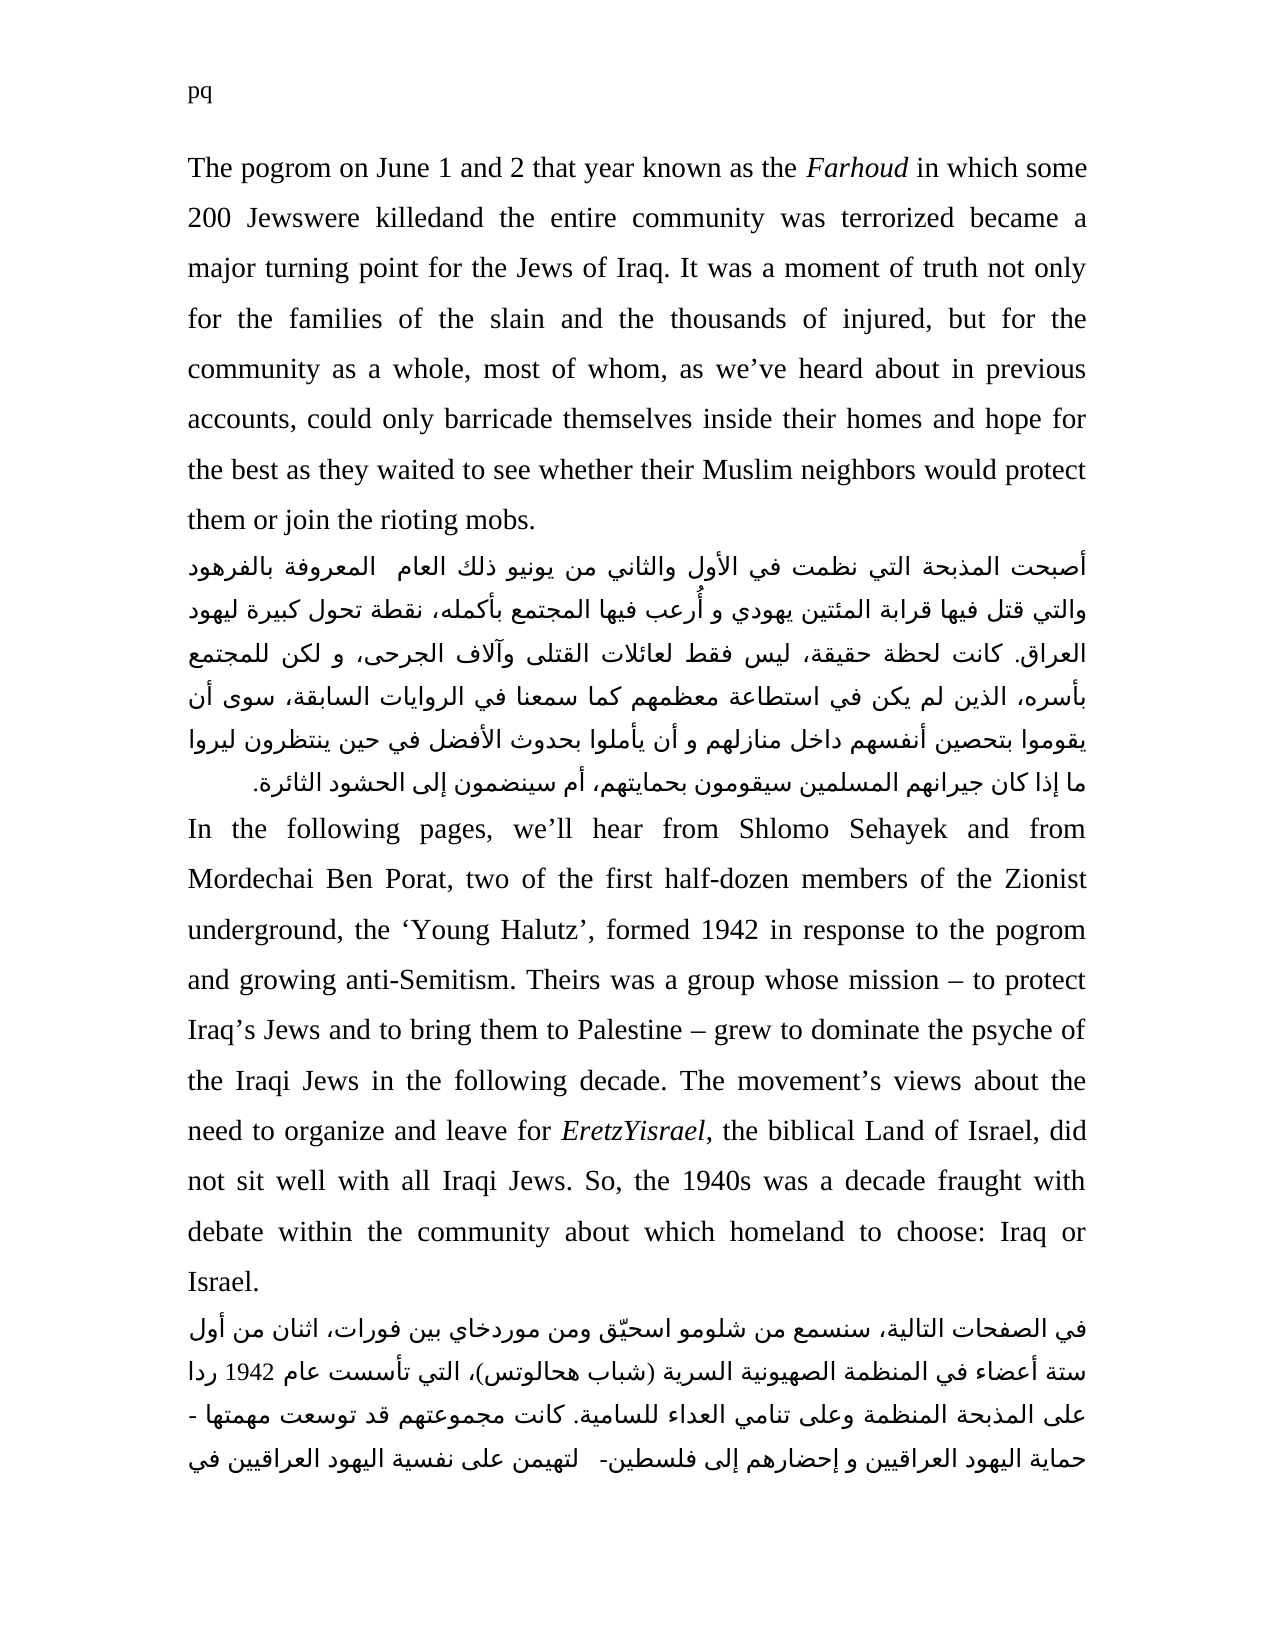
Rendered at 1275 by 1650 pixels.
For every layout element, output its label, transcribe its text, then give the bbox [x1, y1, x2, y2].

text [187, 1314, 1087, 1472]
text In the following pages, we’ll hear from Shlomo Sehayek and from Mordechai Ben Porat, two of the first half-dozen members of the Zionist underground, the ‘Young Halutz’, formed 1942 in response to the pogrom and growing anti-Semitism. Theirs was a group whose mission – to protect Iraq’s Jews and to bring them to Palestine – grew to dominate the psyche of the Iraqi Jews in the following decade. The movement’s views about the need to organize and leave for EretzYisrael, the biblical Land of Israel, did not sit well with all Iraqi Jews. So, the 1940s was a decade fraught with debate within the community about which homeland to choose: Iraq or Israel. [187, 811, 1087, 1298]
text أصبحت المذبحة التي نظمت في الأول والثاني من يونيو ذلك العام المعروفة بالفرهود والتي قتل فيها قرابة المئتين يهودي و أُرعب فيها المجتمع بأكمله، نقطة تحول كبيرة ليهود العراق. كانت لحظة حقيقة، ليس فقط لعائلات القتلى وآلاف الجرحى، و لكن للمجتمع بأسره، الذين لم يكن في استطاعة معظمهم كما سمعنا في الروايات السابقة، سوى أن يقوموا بتحصين أنفسهم داخل منازلهم و أن يأملوا بحدوث الأفضل في حين ينتظرون ليروا ما إذا كان جيرانهم المسلمين سيقومون بحمايتهم، أم سينضمون إلى الحشود الثائرة. [187, 552, 1087, 797]
text The pogrom on June 1 and 2 that year known as the Farhoud in which some 200 Jewswere killedand the entire community was terrorized became a major turning point for the Jews of Iraq. It was a moment of truth not only for the families of the slain and the thousands of injured, but for the community as a whole, most of whom, as we’ve heard about in previous accounts, could only barricade themselves inside their homes and hope for the best as they waited to see whether their Muslim neighbors would protect them or join the rioting mobs. [187, 150, 1087, 536]
